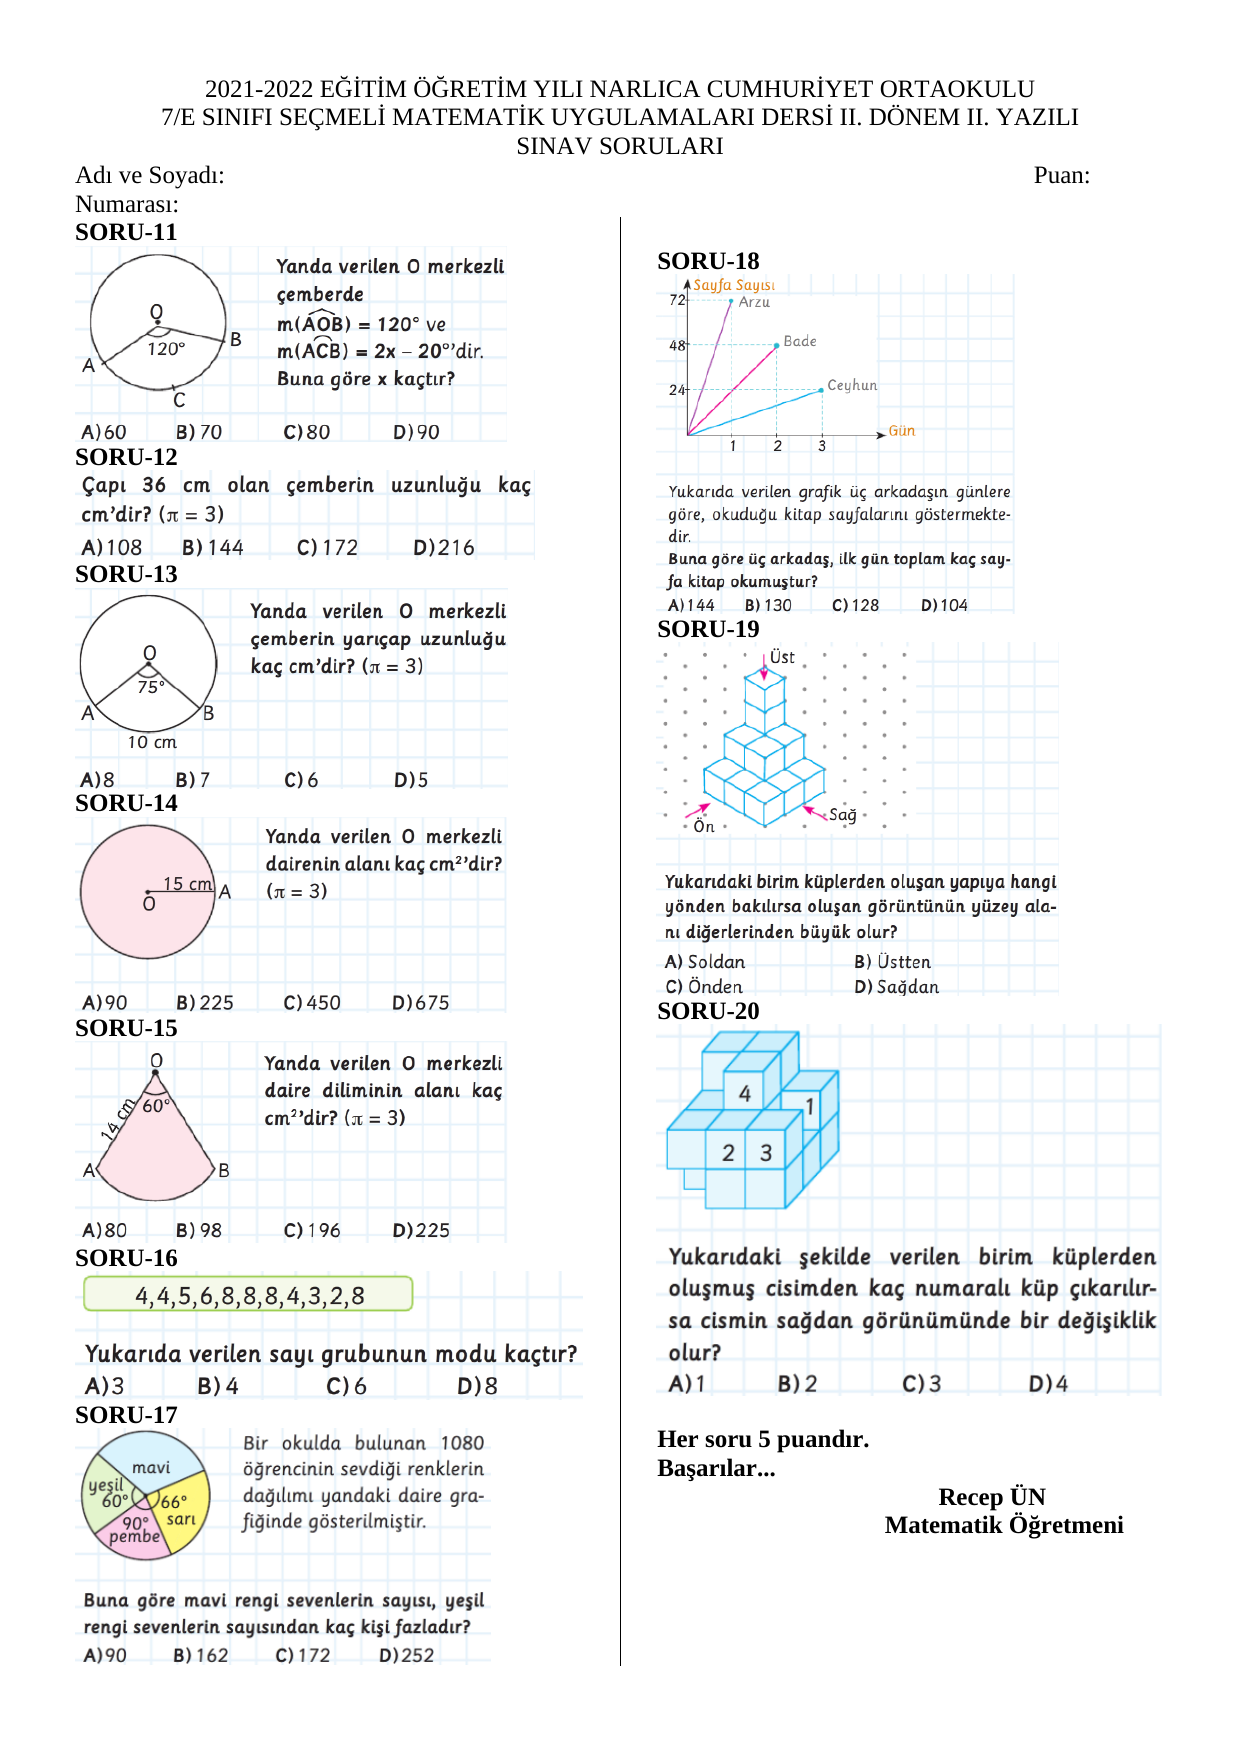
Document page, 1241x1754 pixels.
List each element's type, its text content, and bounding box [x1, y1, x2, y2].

picture [75, 817, 507, 1013]
text Matematik Öğretmeni [878, 1510, 1165, 1539]
picture [75, 470, 535, 560]
text SORU-19 [657, 614, 1165, 643]
text SORU-18 [657, 246, 1165, 275]
text SORU-11 [75, 217, 583, 246]
picture [656, 642, 1059, 996]
text SORU-15 [75, 1013, 583, 1041]
text SORU-14 [75, 788, 583, 817]
text Her soru 5 puandır. [657, 1424, 1165, 1453]
text SORU-12 [75, 442, 583, 470]
text Başarılar... [657, 1453, 1165, 1482]
picture [75, 1428, 491, 1665]
picture [656, 1024, 1165, 1396]
picture [75, 588, 508, 789]
picture [75, 1041, 508, 1243]
text Recep ÜN [657, 1482, 1165, 1510]
picture [75, 1271, 583, 1400]
picture [656, 274, 1017, 614]
text SORU-16 [75, 1243, 583, 1271]
picture [75, 246, 507, 442]
text SORU-20 [657, 996, 1165, 1024]
text SORU-17 [75, 1400, 583, 1429]
text SORU-13 [75, 559, 583, 588]
